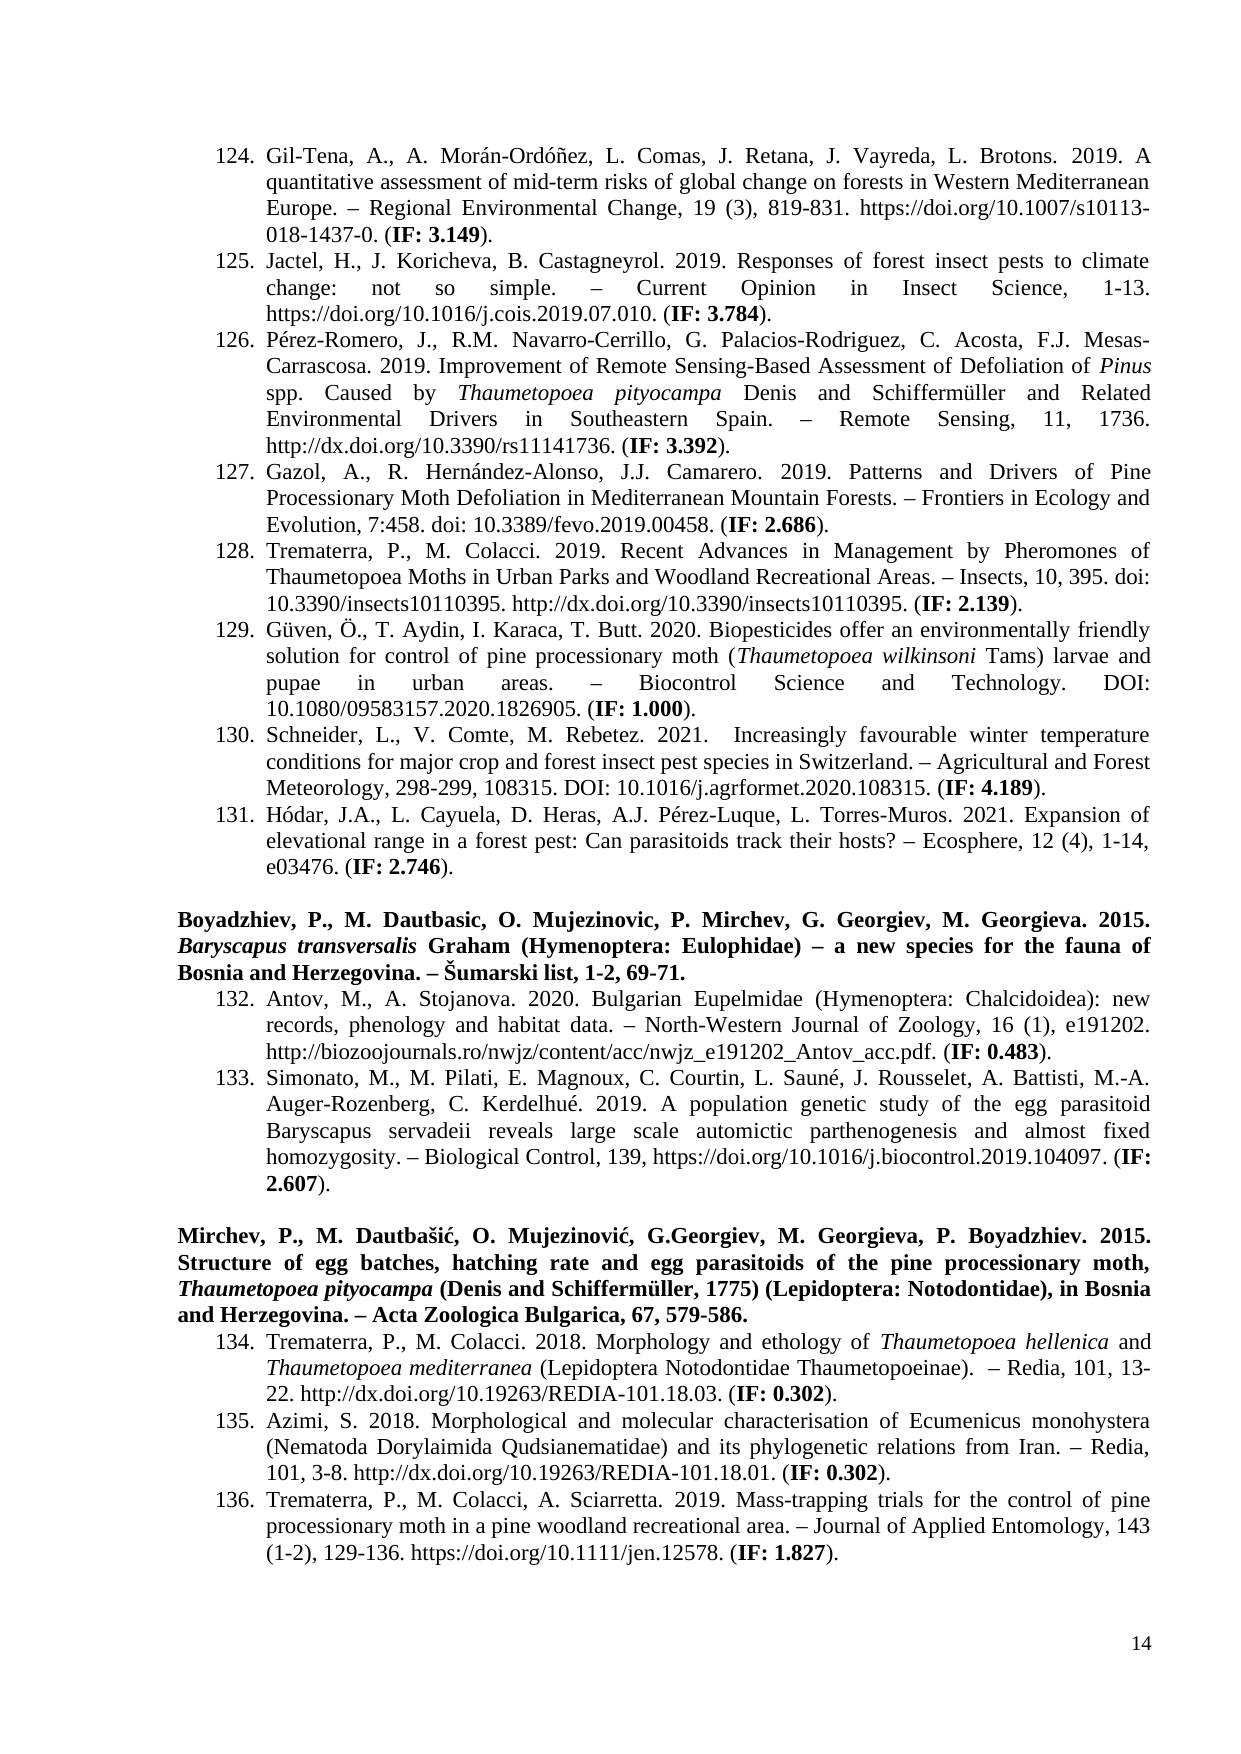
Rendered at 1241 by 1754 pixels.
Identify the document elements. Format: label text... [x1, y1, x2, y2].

list Simonato, M., M. Pilati, E. Magnoux, C. Courtin, L. Sauné, J. Rousselet, A. Battisti, M.-A. Auger‐Rozenberg, C. Kerdelhué. 2019. A population genetic study of the egg parasitoid Baryscapus servadeii reveals large scale automictic parthenogenesis and almost fixed homozygosity. – Biological Control, 139, https://doi.org/10.1016/j.biocontrol.2019.104097. (IF: 2.607). [215, 1064, 1152, 1196]
list Jactel, H., J. Koricheva, B. Castagneyrol. 2019. Responses of forest insect pests to climate change: not so simple. – Current Opinion in Insect Science, 1-13. https://doi.org/10.1016/j.cois.2019.07.010. (IF: 3.784). [215, 247, 1152, 326]
list Azimi, S. 2018. Morphological and molecular characterisation of Ecumenicus monohystera (Nematoda Dorylaimida Qudsianematidae) and its phylogenetic relations from Iran. – Redia, 101, 3-8. http://dx.doi.org/10.19263/REDIA-101.18.01. (IF: 0.302). [215, 1407, 1152, 1486]
list Trematerra, P., M. Colacci. 2019. Recent Advances in Management by Pheromones of Thaumetopoea Moths in Urban Parks and Woodland Recreational Areas. – Insects, 10, 395. doi: 10.3390/insects10110395. http://dx.doi.org/10.3390/insects10110395. (IF: 2.139). [215, 537, 1152, 616]
text Mirchev, P., M. Dautbašić, O. Mujezinović, G.Georgiev, M. Georgieva, P. Boyadzhiev. 2015. Structure of egg batches, hatching rate and egg parasitoids of the pine processionary moth, Thaumetopoea pityocampa (Denis and Schiffermüller, 1775) (Lepidoptera: Notodontidae), in Bosnia and Herzegovina. – Acta Zoologica Bulgarica, 67, 579-586. [177, 1222, 1152, 1328]
list Güven, Ö., T. Aydin, I. Karaca, T. Butt. 2020. Biopesticides offer an environmentally friendly solution for control of pine processionary moth (Thaumetopoea wilkinsoni Tams) larvae and pupae in urban areas. – Biocontrol Science and Technology. DOI: 10.1080/09583157.2020.1826905. (IF: 1.000). [215, 616, 1152, 722]
list Trematerra, P., M. Colacci, A. Sciarretta. 2019. Mass‐trapping trials for the control of pine processionary moth in a pine woodland recreational area. – Journal of Applied Entomology, 143 (1-2), 129-136. https://doi.org/10.1111/jen.12578. (IF: 1.827). [215, 1486, 1152, 1565]
text Boyadzhiev, P., M. Dautbasic, O. Mujezinovic, P. Mirchev, G. Georgiev, M. Georgieva. 2015. Baryscapus transversalis Graham (Hymenoptera: Eulophidae) – a new species for the fauna of Bosnia and Herzegovina. – Šumarski list, 1-2, 69-71. [177, 906, 1152, 985]
list Schneider, L., V. Comte, M. Rebetez. 2021. Increasingly favourable winter temperature conditions for major crop and forest insect pest species in Switzerland. – Agricultural and Forest Meteorology, 298-299, 108315. DOI: 10.1016/j.agrformet.2020.108315. (IF: 4.189). [215, 722, 1152, 801]
list Trematerra, P., M. Colacci. 2018. Morphology and ethology of Thaumetopoea hellenica and Thaumetopoea mediterranea (Lepidoptera Notodontidae Thaumetopoeinae). – Redia, 101, 13-22. http://dx.doi.org/10.19263/REDIA-101.18.03. (IF: 0.302). [215, 1328, 1152, 1407]
list Hódar, J.A., L. Cayuela, D. Heras, A.J. Pérez-Luque, L. Torres-Muros. 2021. Expansion of elevational range in a forest pest: Can parasitoids track their hosts? – Ecosphere, 12 (4), 1-14, e03476. (IF: 2.746). [215, 801, 1152, 880]
list Antov, M., A. Stojanova. 2020. Bulgarian Eupelmidae (Hymenoptera: Chalcidoidea): new records, phenology and habitat data. – North-Western Journal of Zoology, 16 (1), e191202. http://biozoojournals.ro/nwjz/content/acc/nwjz_e191202_Antov_acc.pdf. (IF: 0.483). [215, 985, 1152, 1064]
list Gazol, A., R. Hernández-Alonso, J.J. Camarero. 2019. Patterns and Drivers of Pine Processionary Moth Defoliation in Mediterranean Mountain Forests. – Frontiers in Ecology and Evolution, 7:458. doi: 10.3389/fevo.2019.00458. (IF: 2.686). [215, 458, 1152, 537]
list Pérez-Romero, J., R.M. Navarro-Cerrillo, G. Palacios-Rodriguez, C. Acosta, F.J. Mesas-Carrascosa. 2019. Improvement of Remote Sensing-Based Assessment of Defoliation of Pinus spp. Caused by Thaumetopoea pityocampa Denis and Schiffermüller and Related Environmental Drivers in Southeastern Spain. – Remote Sensing, 11, 1736. http://dx.doi.org/10.3390/rs11141736. (IF: 3.392). [215, 326, 1152, 458]
list Gil-Tena, A., A. Morán-Ordóñez, L. Comas, J. Retana, J. Vayreda, L. Brotons. 2019. A quantitative assessment of mid-term risks of global change on forests in Western Mediterranean Europe. – Regional Environmental Change, 19 (3), 819-831. https://doi.org/10.1007/s10113-018-1437-0. (IF: 3.149). [215, 142, 1152, 247]
